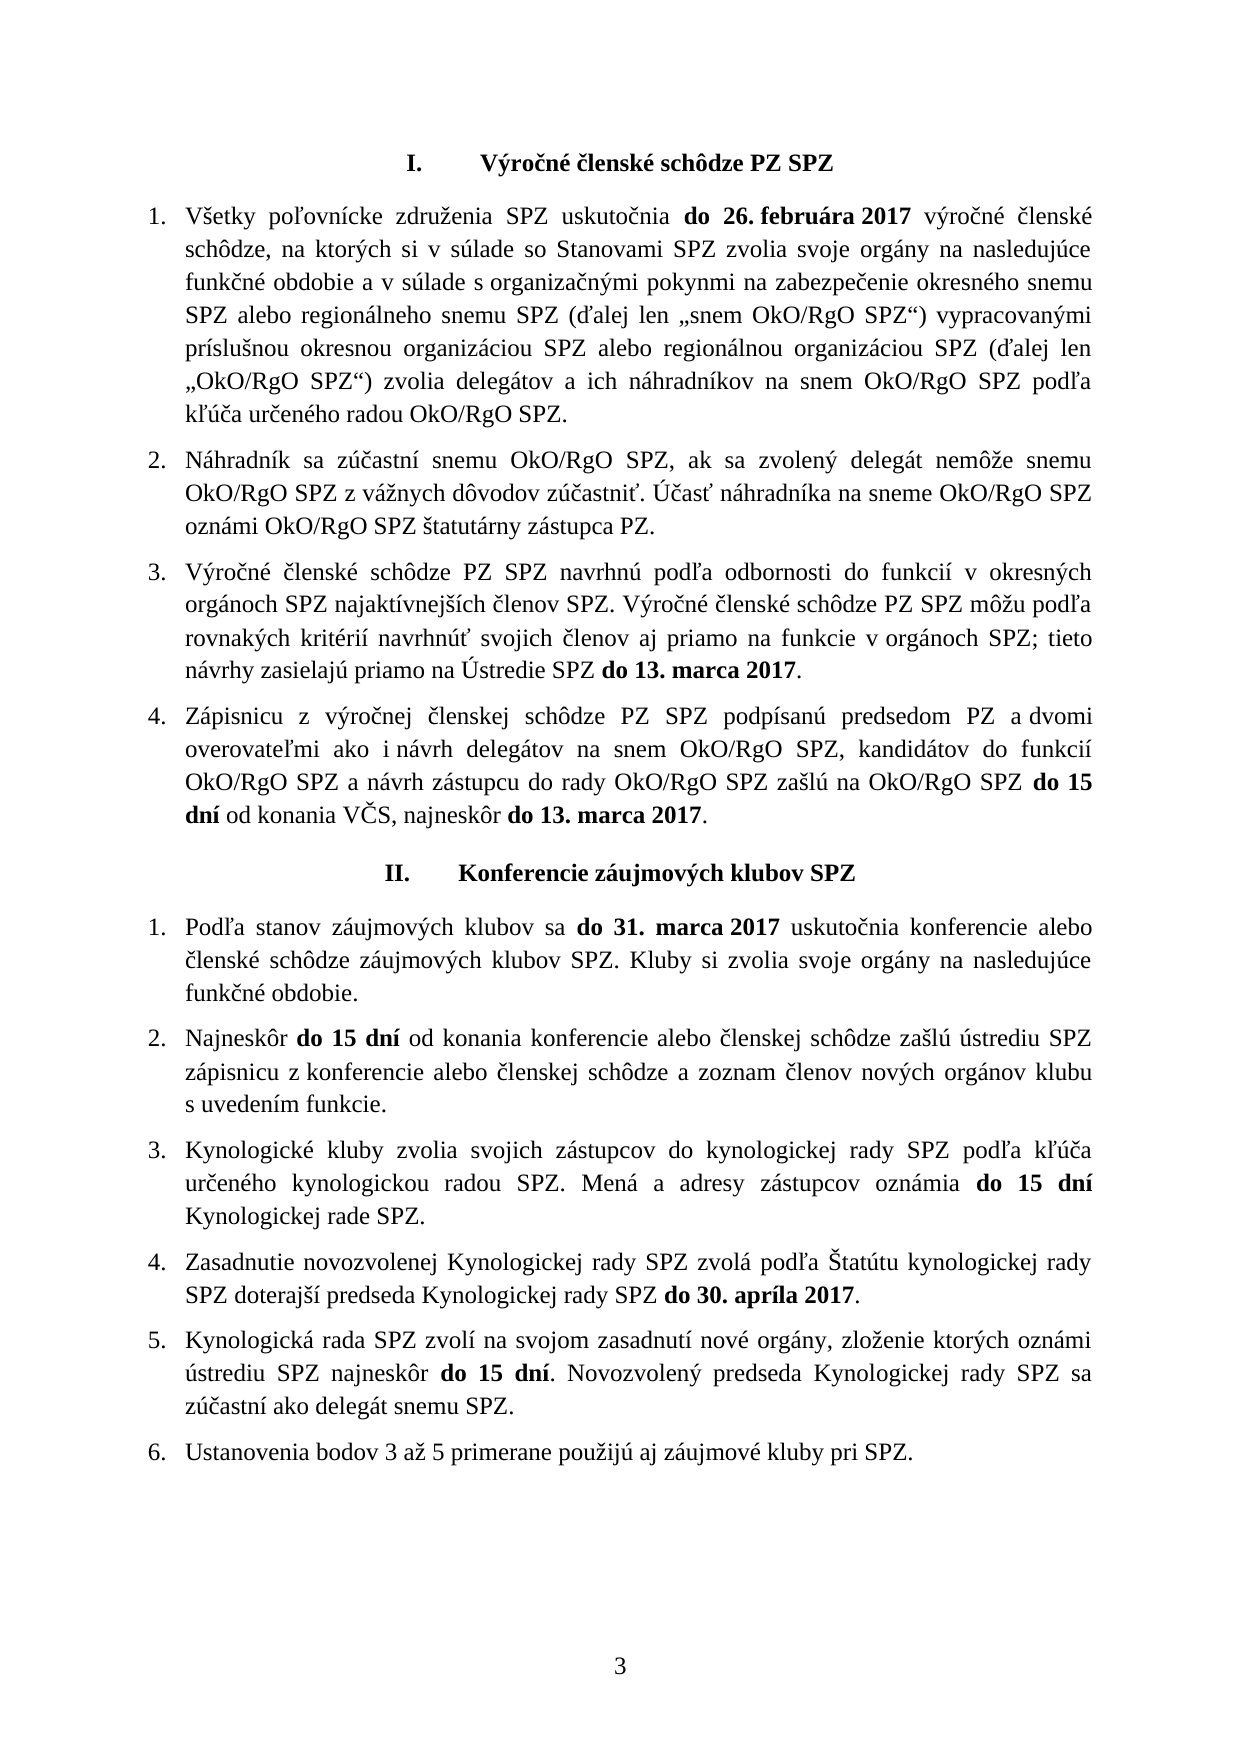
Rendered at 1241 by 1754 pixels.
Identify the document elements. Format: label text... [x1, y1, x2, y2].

list Najneskôr do 15 dní od konania konferencie alebo členskej schôdze zašlú ústrediu SPZ zápisnicu z konferencie alebo členskej schôdze a zoznam členov nových orgánov klubu s uvedením funkcie. [148, 1023, 1093, 1118]
subtitle Výročné členské schôdze PZ SPZ [148, 148, 1093, 176]
list Všetky poľovnícke združenia SPZ uskutočnia do 26. februára 2017 výročné členské schôdze, na ktorých si v súlade so Stanovami SPZ zvolia svoje orgány na nasledujúce funkčné obdobie a v súlade s organizačnými pokynmi na zabezpečenie okresného snemu SPZ alebo regionálneho snemu SPZ (ďalej len „snem OkO/RgO SPZ“) vypracovanými príslušnou okresnou organizáciou SPZ alebo regionálnou organizáciou SPZ (ďalej len „OkO/RgO SPZ“) zvolia delegátov a ich náhradníkov na snem OkO/RgO SPZ podľa kľúča určeného radou OkO/RgO SPZ. [148, 201, 1093, 428]
list Kynologická rada SPZ zvolí na svojom zasadnutí nové orgány, zloženie ktorých oznámi ústrediu SPZ najneskôr do 15 dní. Novozvolený predseda Kynologickej rady SPZ sa zúčastní ako delegát snemu SPZ. [148, 1325, 1093, 1420]
list Konferencie záujmových klubov SPZ [148, 858, 1093, 887]
list Zasadnutie novozvolenej Kynologickej rady SPZ zvolá podľa Štatútu kynologickej rady SPZ doterajší predseda Kynologickej rady SPZ do 30. apríla 2017. [148, 1247, 1093, 1308]
list Náhradník sa zúčastní snemu OkO/RgO SPZ, ak sa zvolený delegát nemôže snemu OkO/RgO SPZ z vážnych dôvodov zúčastniť. Účasť náhradníka na sneme OkO/RgO SPZ oznámi OkO/RgO SPZ štatutárny zástupca PZ. [148, 445, 1093, 540]
list Ustanovenia bodov 3 až 5 primerane použijú aj záujmové kluby pri SPZ. [148, 1437, 1093, 1466]
list Kynologické kluby zvolia svojich zástupcov do kynologickej rady SPZ podľa kľúča určeného kynologickou radou SPZ. Mená a adresy zástupcov oznámia do 15 dní Kynologickej rade SPZ. [148, 1135, 1093, 1230]
list Výročné členské schôdze PZ SPZ navrhnú podľa odbornosti do funkcií v okresných orgánoch SPZ najaktívnejších členov SPZ. Výročné členské schôdze PZ SPZ môžu podľa rovnakých kritérií navrhnúť svojich členov aj priamo na funkcie v orgánoch SPZ; tieto návrhy zasielajú priamo na Ústredie SPZ do 13. marca 2017. [148, 557, 1093, 684]
list Podľa stanov záujmových klubov sa do 31. marca 2017 uskutočnia konferencie alebo členské schôdze záujmových klubov SPZ. Kluby si zvolia svoje orgány na nasledujúce funkčné obdobie. [148, 912, 1093, 1007]
list Zápisnicu z výročnej členskej schôdze PZ SPZ podpísanú predsedom PZ a dvomi overovateľmi ako i návrh delegátov na snem OkO/RgO SPZ, kandidátov do funkcií OkO/RgO SPZ a návrh zástupcu do rady OkO/RgO SPZ zašlú na OkO/RgO SPZ do 15 dní od konania VČS, najneskôr do 13. marca 2017. [148, 701, 1093, 829]
